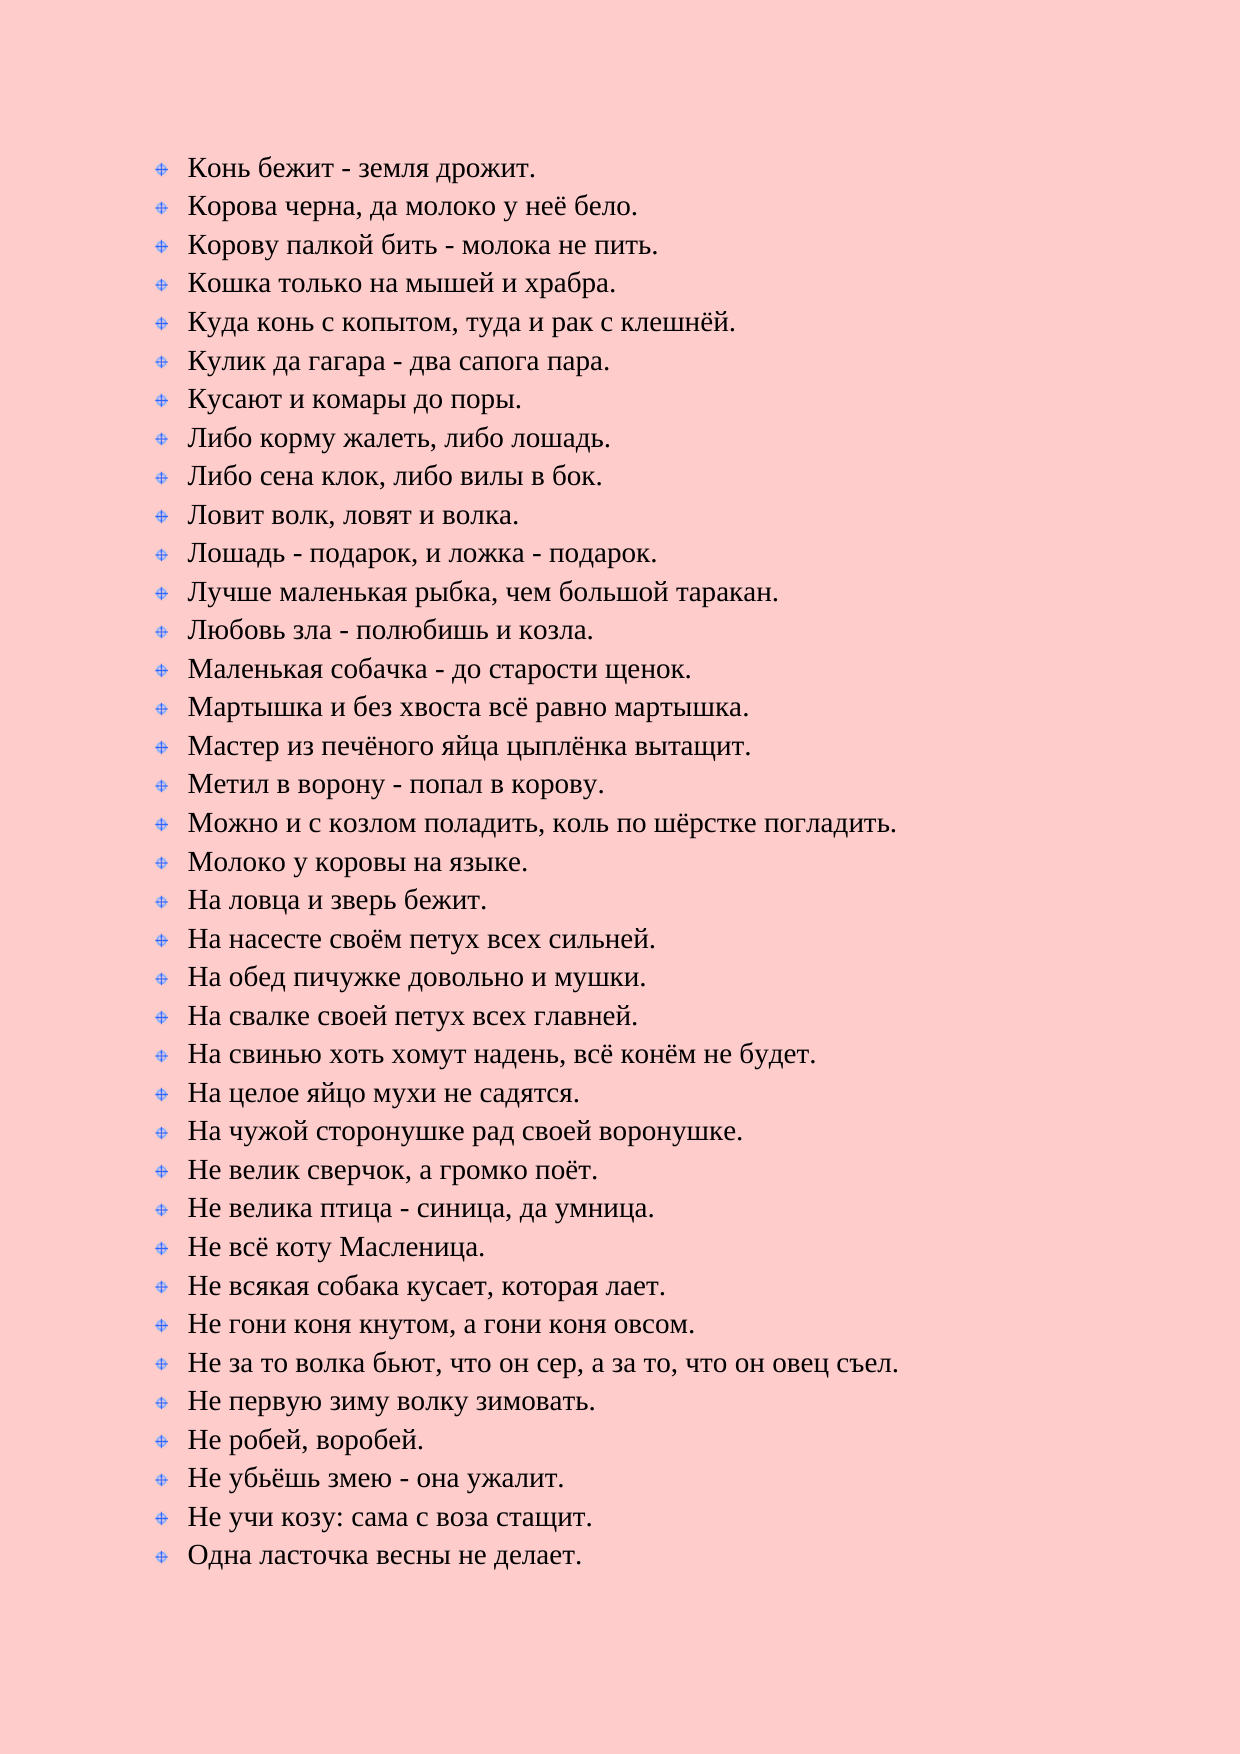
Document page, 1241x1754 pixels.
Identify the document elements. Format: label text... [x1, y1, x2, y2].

picture [151, 893, 168, 910]
picture [151, 469, 168, 486]
list Не велик сверчок, а громко поёт. [150, 1152, 1069, 1186]
list Не робей, воробей. [150, 1422, 1069, 1455]
picture [151, 931, 168, 949]
list На ловца и зверь бежит. [150, 882, 1069, 916]
picture [151, 1278, 168, 1295]
list Не за то волка бьют, что он сер, а за то, что он овец съел. [150, 1345, 1069, 1378]
list Корову палкой бить - молока не пить. [150, 227, 1069, 261]
list Лошадь - подарок, и ложка - подарок. [150, 535, 1069, 569]
picture [151, 1548, 168, 1565]
picture [151, 970, 168, 987]
list Корова черна, да молоко у неё бело. [150, 188, 1069, 222]
list Одна ласточка весны не делает. [150, 1537, 1069, 1571]
list Метил в ворону - попал в корову. [150, 767, 1069, 800]
picture [151, 391, 168, 409]
picture [151, 237, 168, 255]
picture [151, 276, 168, 293]
picture [151, 546, 168, 563]
list Кошка только на мышей и храбра. [150, 266, 1069, 299]
list Любовь зла - полюбишь и козла. [150, 612, 1069, 646]
list Куда конь с копытом, туда и рак с клешнёй. [150, 304, 1069, 338]
list Лучше маленькая рыбка, чем большой таракан. [150, 574, 1069, 607]
picture [151, 1008, 168, 1026]
list Молоко у коровы на языке. [150, 844, 1069, 877]
picture [151, 430, 168, 447]
picture [151, 700, 168, 717]
picture [151, 661, 168, 679]
picture [151, 738, 168, 756]
list Не учи козу: сама с воза стащит. [150, 1499, 1069, 1532]
list На обед пичужке довольно и мушки. [150, 959, 1069, 993]
picture [151, 507, 168, 525]
list На целое яйцо мухи не садятся. [150, 1075, 1069, 1108]
list Конь бежит - земля дрожит. [150, 150, 1069, 183]
picture [151, 777, 168, 794]
list Не всякая собака кусает, которая лает. [150, 1268, 1069, 1301]
picture [151, 584, 168, 602]
picture [151, 314, 168, 332]
picture [151, 623, 168, 640]
list Не велика птица - синица, да умница. [150, 1191, 1069, 1224]
picture [151, 1509, 168, 1527]
list Не всё коту Масленица. [150, 1229, 1069, 1263]
list Можно и с козлом поладить, коль по шёрстке погладить. [150, 805, 1069, 839]
list На свалке своей петух всех главней. [150, 998, 1069, 1031]
list Ловит волк, ловят и волка. [150, 497, 1069, 530]
list Кулик да гагара - два сапога пара. [150, 343, 1069, 376]
list Мартышка и без хвоста всё равно мартышка. [150, 689, 1069, 723]
picture [151, 199, 168, 216]
picture [151, 160, 168, 178]
list Кусают и комары до поры. [150, 381, 1069, 415]
picture [151, 1316, 168, 1334]
picture [151, 854, 168, 871]
list Либо сена клок, либо вилы в бок. [150, 458, 1069, 492]
picture [151, 1471, 168, 1488]
list Маленькая собачка - до старости щенок. [150, 651, 1069, 684]
picture [151, 1085, 168, 1103]
picture [151, 1394, 168, 1411]
list На насесте своём петух всех сильней. [150, 921, 1069, 954]
picture [151, 1201, 168, 1218]
picture [151, 1355, 168, 1372]
list Не убьёшь змею - она ужалит. [150, 1460, 1069, 1494]
picture [151, 1047, 168, 1064]
list Не первую зиму волку зимовать. [150, 1383, 1069, 1417]
picture [151, 353, 168, 370]
picture [151, 1432, 168, 1450]
list Либо корму жалеть, либо лошадь. [150, 420, 1069, 453]
list На свинью хоть хомут надень, всё конём не будет. [150, 1036, 1069, 1070]
picture [151, 1124, 168, 1141]
list На чужой сторонушке рад своей воронушке. [150, 1113, 1069, 1147]
picture [151, 815, 168, 833]
picture [151, 1162, 168, 1180]
picture [151, 1239, 168, 1257]
list Не гони коня кнутом, а гони коня овсом. [150, 1306, 1069, 1340]
list Мастер из печёного яйца цыплёнка вытащит. [150, 728, 1069, 762]
